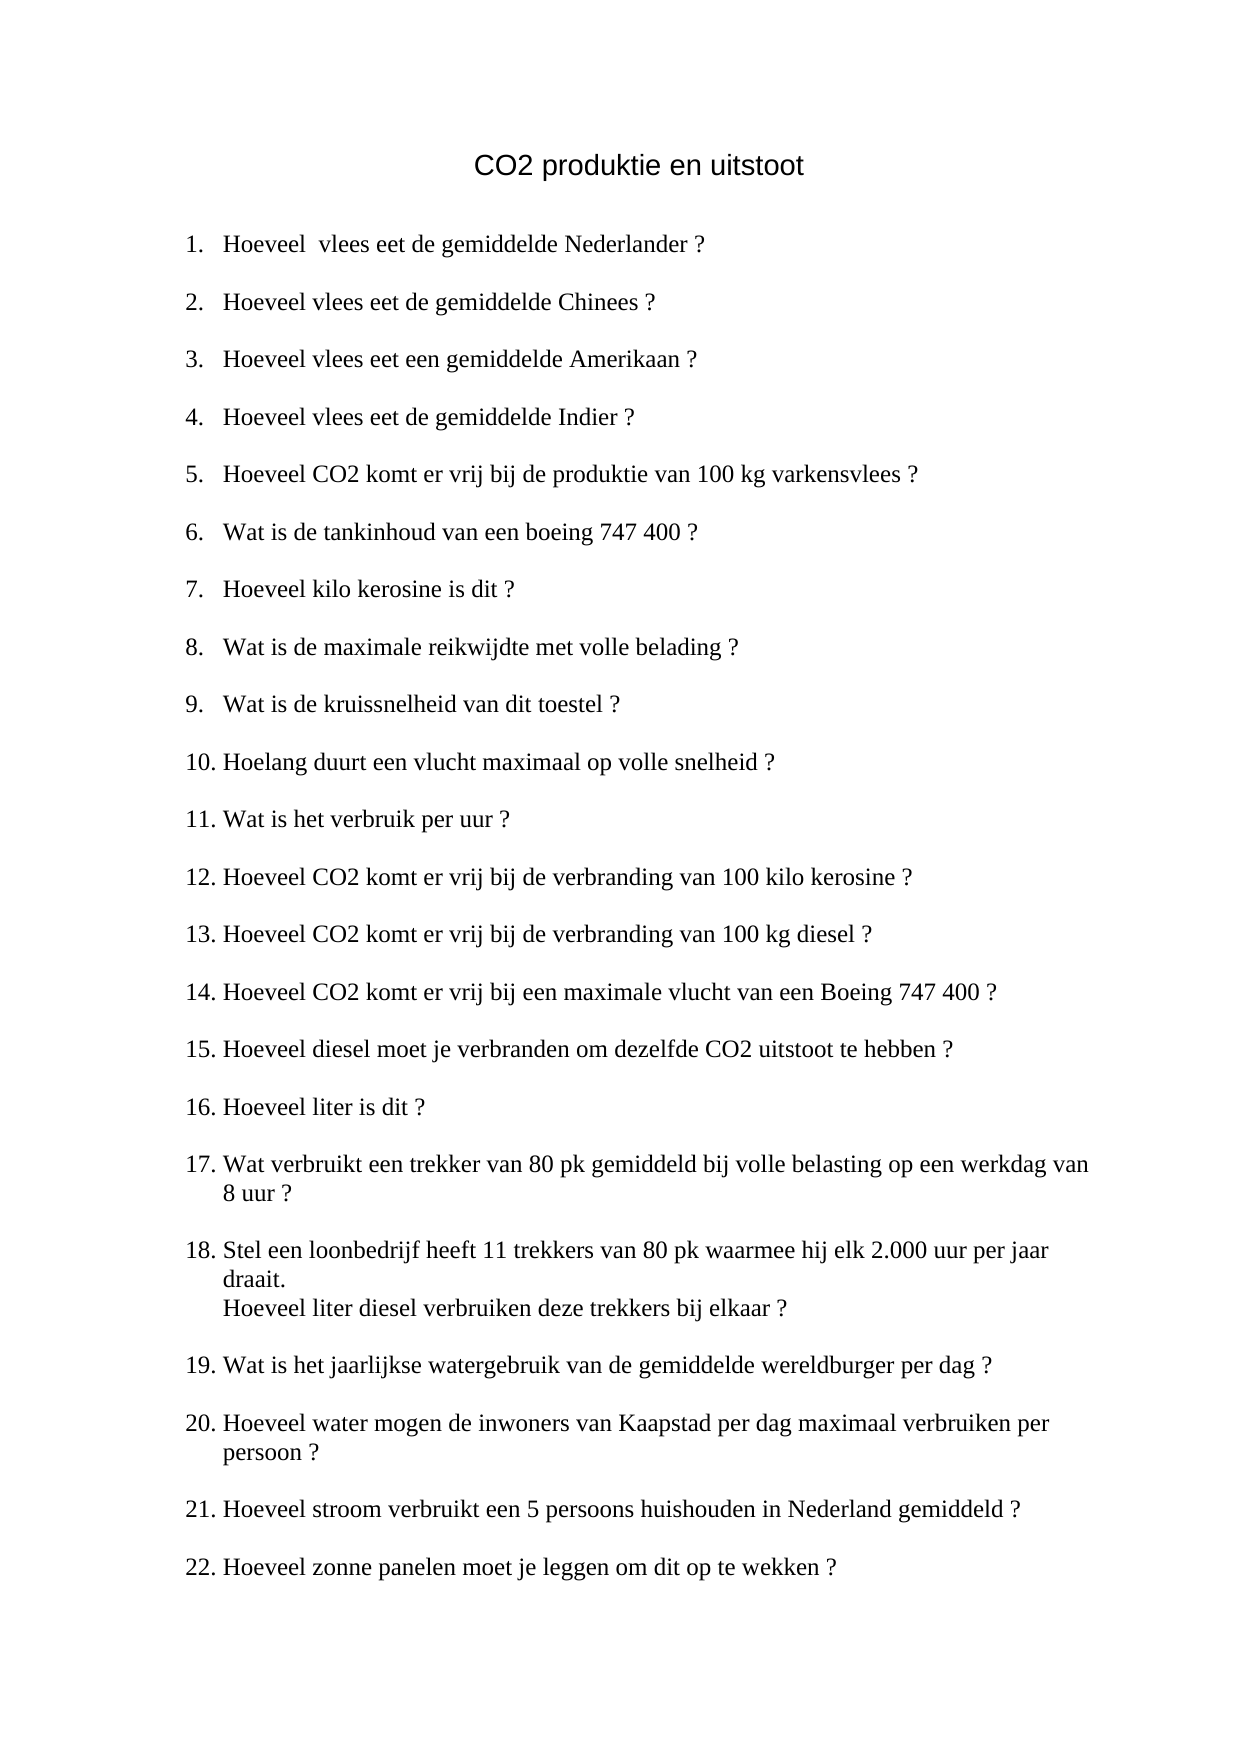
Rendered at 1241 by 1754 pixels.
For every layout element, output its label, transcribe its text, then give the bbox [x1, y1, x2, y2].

list Wat verbruikt een trekker van 80 pk gemiddeld bij volle belasting op een werkdag van 8 uur ? [185, 1149, 1093, 1207]
list Hoeveel CO2 komt er vrij bij de produktie van 100 kg varkensvlees ? [185, 459, 1093, 488]
list Hoeveel zonne panelen moet je leggen om dit op te wekken ? [185, 1552, 1093, 1580]
list Stel een loonbedrijf heeft 11 trekkers van 80 pk waarmee hij elk 2.000 uur per jaar draait. [185, 1235, 1093, 1293]
list Wat is het verbruik per uur ? [185, 804, 1093, 833]
list Hoeveel kilo kerosine is dit ? [185, 574, 1093, 603]
list Wat is de kruissnelheid van dit toestel ? [185, 689, 1093, 718]
list Hoeveel vlees eet de gemiddelde Nederlander ? [185, 229, 1093, 258]
text Hoeveel liter diesel verbruiken deze trekkers bij elkaar ? [223, 1293, 1093, 1322]
list Wat is het jaarlijkse watergebruik van de gemiddelde wereldburger per dag ? [185, 1350, 1093, 1379]
list Hoeveel stroom verbruikt een 5 persoons huishouden in Nederland gemiddeld ? [185, 1494, 1093, 1523]
list Hoeveel vlees eet de gemiddelde Chinees ? [185, 287, 1093, 315]
list Hoeveel vlees eet de gemiddelde Indier ? [185, 402, 1093, 430]
list Wat is de tankinhoud van een boeing 747 400 ? [185, 517, 1093, 545]
list Hoeveel diesel moet je verbranden om dezelfde CO2 uitstoot te hebben ? [185, 1034, 1093, 1063]
list Hoeveel water mogen de inwoners van Kaapstad per dag maximaal verbruiken per persoon ? [185, 1408, 1093, 1465]
list Hoeveel CO2 komt er vrij bij een maximale vlucht van een Boeing 747 400 ? [185, 977, 1093, 1005]
list Hoelang duurt een vlucht maximaal op volle snelheid ? [185, 747, 1093, 775]
list Hoeveel liter is dit ? [185, 1092, 1093, 1120]
text CO2 produktie en uitstoot [185, 148, 1093, 181]
list Hoeveel CO2 komt er vrij bij de verbranding van 100 kilo kerosine ? [185, 862, 1093, 890]
list Hoeveel vlees eet een gemiddelde Amerikaan ? [185, 344, 1093, 373]
list Hoeveel CO2 komt er vrij bij de verbranding van 100 kg diesel ? [185, 919, 1093, 948]
list Wat is de maximale reikwijdte met volle belading ? [185, 632, 1093, 660]
